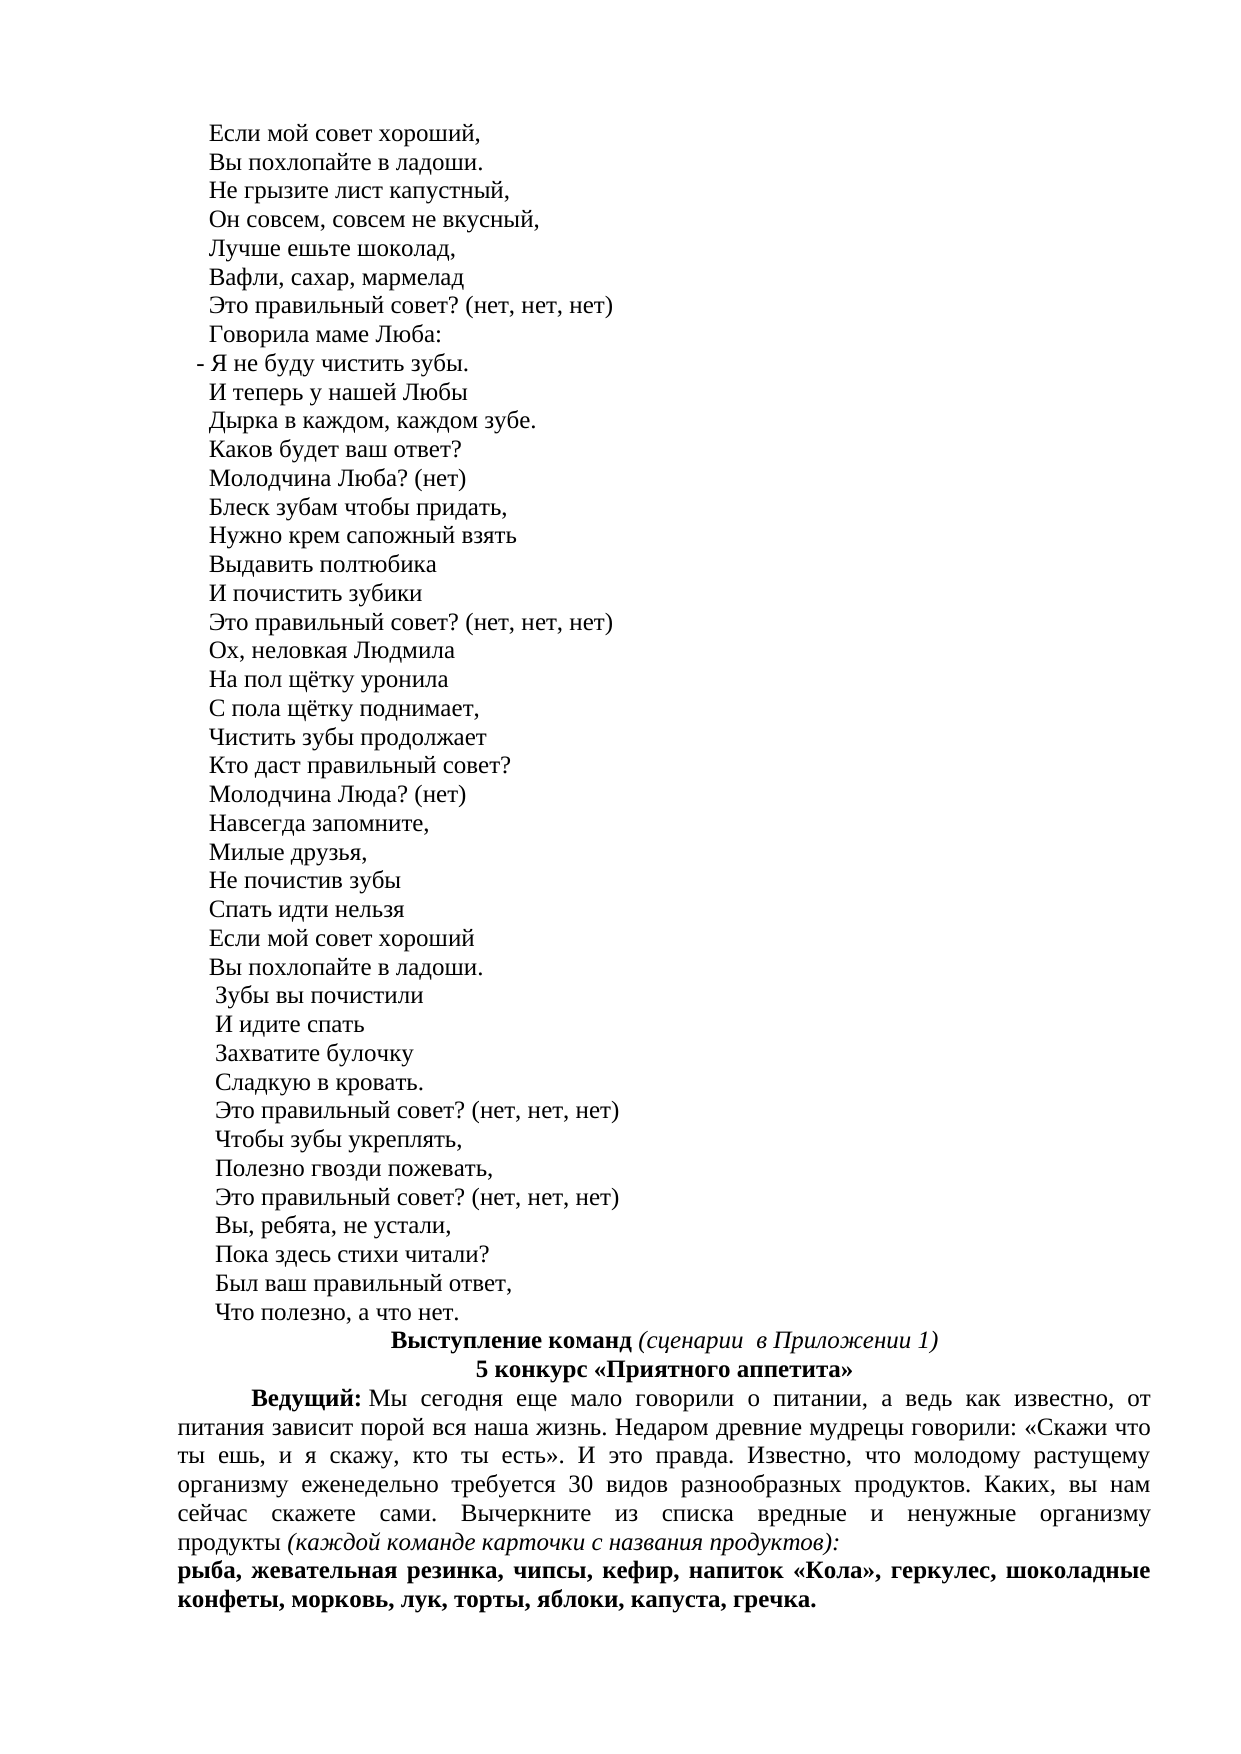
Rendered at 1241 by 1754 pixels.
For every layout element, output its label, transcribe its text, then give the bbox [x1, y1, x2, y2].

text Ох, неловкая Людмила [177, 636, 1152, 664]
text Вы, ребята, не устали, [177, 1211, 1152, 1239]
text Чтобы зубы укреплять, [177, 1124, 1152, 1153]
text Чистить зубы продолжает [177, 722, 1152, 751]
text Если мой совет хороший [177, 923, 1152, 952]
text Выдавить полтюбика [177, 549, 1152, 578]
text Не грызите лист капустный, [177, 176, 1152, 204]
text Полезно гвозди пожевать, [177, 1153, 1152, 1182]
text И идите спать [177, 1009, 1152, 1038]
text Молодчина Люба? (нет) [177, 463, 1152, 492]
text Молодчина Люда? (нет) [177, 779, 1152, 808]
text Захватите булочку [177, 1038, 1152, 1067]
text 5 конкурс «Приятного аппетита» [177, 1354, 1152, 1383]
text Спать идти нельзя [177, 894, 1152, 923]
text Не почистив зубы [177, 866, 1152, 894]
text Вафли, сахар, мармелад [177, 262, 1152, 291]
text Если мой совет хороший, [177, 118, 1152, 147]
text И теперь у нашей Любы [177, 377, 1152, 406]
text Каков будет ваш ответ? [177, 434, 1152, 463]
text Кто даст правильный совет? [177, 751, 1152, 779]
text Нужно крем сапожный взять [177, 521, 1152, 549]
text Это правильный совет? (нет, нет, нет) [177, 1096, 1152, 1124]
text Пока здесь стихи читали? [177, 1239, 1152, 1268]
text Это правильный совет? (нет, нет, нет) [177, 291, 1152, 319]
text Зубы вы почистили [177, 981, 1152, 1009]
text Блеск зубам чтобы придать, [177, 492, 1152, 521]
text Дырка в каждом, каждом зубе. [177, 406, 1152, 434]
text Милые друзья, [177, 837, 1152, 866]
text Он совсем, совсем не вкусный, [177, 204, 1152, 233]
text На пол щётку уронила [177, 664, 1152, 693]
text Это правильный совет? (нет, нет, нет) [177, 607, 1152, 636]
text Лучше ешьте шоколад, [177, 233, 1152, 262]
text И почистить зубики [177, 578, 1152, 607]
text Был ваш правильный ответ, [177, 1268, 1152, 1297]
text Что полезно, а что нет. [177, 1297, 1152, 1326]
text Говорила маме Люба: [177, 319, 1152, 348]
text Вы похлопайте в ладоши. [177, 147, 1152, 176]
text Сладкую в кровать. [177, 1067, 1152, 1096]
text Навсегда запомните, [177, 808, 1152, 837]
text Вы похлопайте в ладоши. [177, 952, 1152, 981]
text Это правильный совет? (нет, нет, нет) [177, 1182, 1152, 1211]
text С пола щётку поднимает, [177, 693, 1152, 722]
text Ведущий: Мы сегодня еще мало говорили о питании, а ведь как известно, от питания зависит порой вся наша жизнь. Недаром древние мудрецы говорили: «Скажи что ты ешь, и я скажу, кто ты есть». И это правда. Известно, что молодому растущему организму еженедельно требуется 30 видов разнообразных продуктов. Каких, вы нам сейчас скажете сами. Вычеркните из списка вредные и ненужные организму продукты (каждой команде карточки с названия продуктов): [177, 1383, 1152, 1556]
text Выступление команд (сценарии в Приложении 1) [177, 1326, 1152, 1354]
text - Я не буду чистить зубы. [177, 348, 1152, 377]
text рыба, жевательная резинка, чипсы, кефир, напиток «Кола», геркулес, шоколадные конфеты, морковь, лук, торты, яблоки, капуста, гречка. [177, 1556, 1152, 1613]
